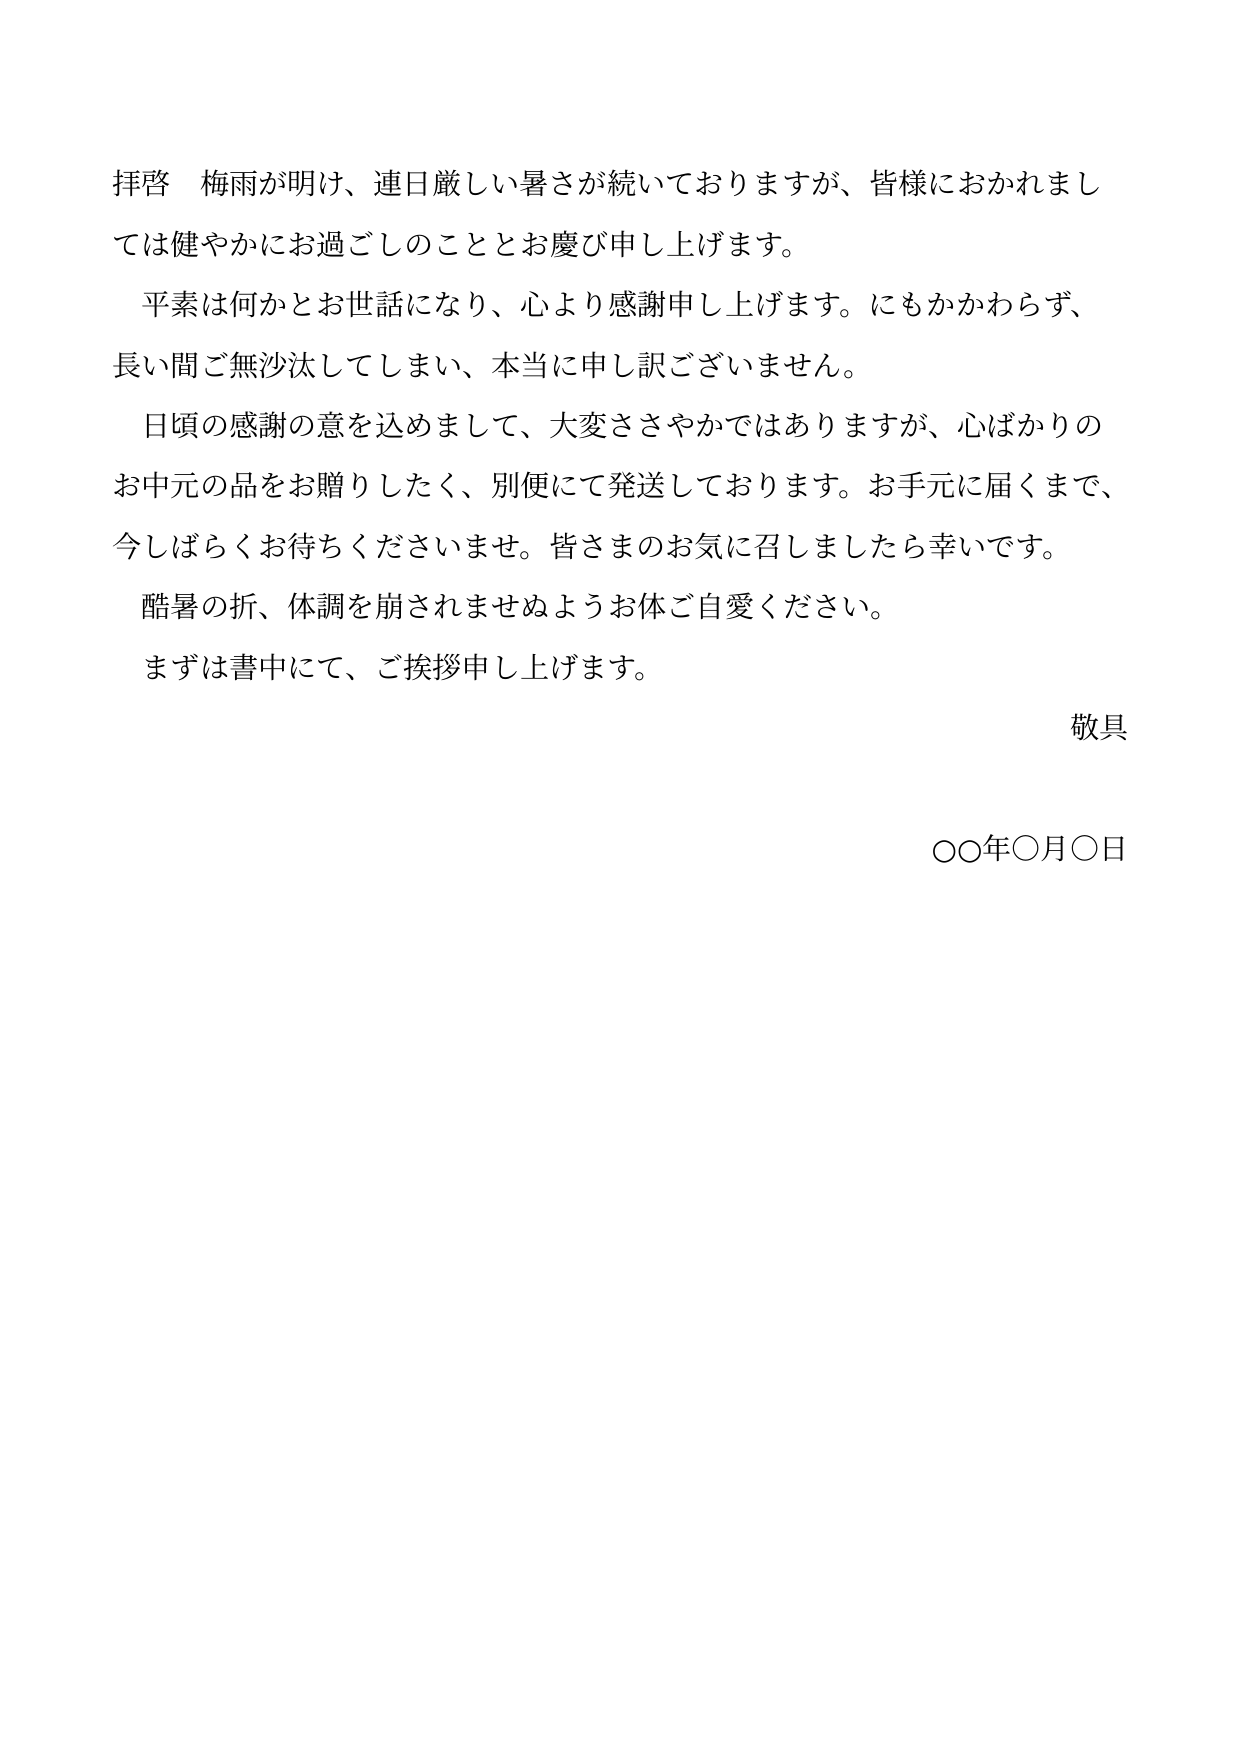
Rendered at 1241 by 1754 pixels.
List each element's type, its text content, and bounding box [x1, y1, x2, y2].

text 酷暑の折、体調を崩されませぬようお体ご自愛ください。 [112, 575, 1128, 635]
text 拝啓 梅雨が明け、連日厳しい暑さが続いておりますが、皆様におかれましては健やかにお過ごしのこととお慶び申し上げます。 [112, 152, 1128, 273]
text 平素は何かとお世話になり、心より感謝申し上げます。にもかかわらず、長い間ご無沙汰してしまい、本当に申し訳ございません。 [112, 273, 1128, 394]
text 敬具 [112, 696, 1128, 756]
text 日頃の感謝の意を込めまして、大変ささやかではありますが、心ばかりのお中元の品をお贈りしたく、別便にて発送しております。お手元に届くまで、今しばらくお待ちくださいませ。皆さまのお気に召しましたら幸いです。 [112, 394, 1128, 575]
text まずは書中にて、ご挨拶申し上げます。 [112, 635, 1128, 696]
text ○○年○月○日 [112, 817, 1128, 877]
